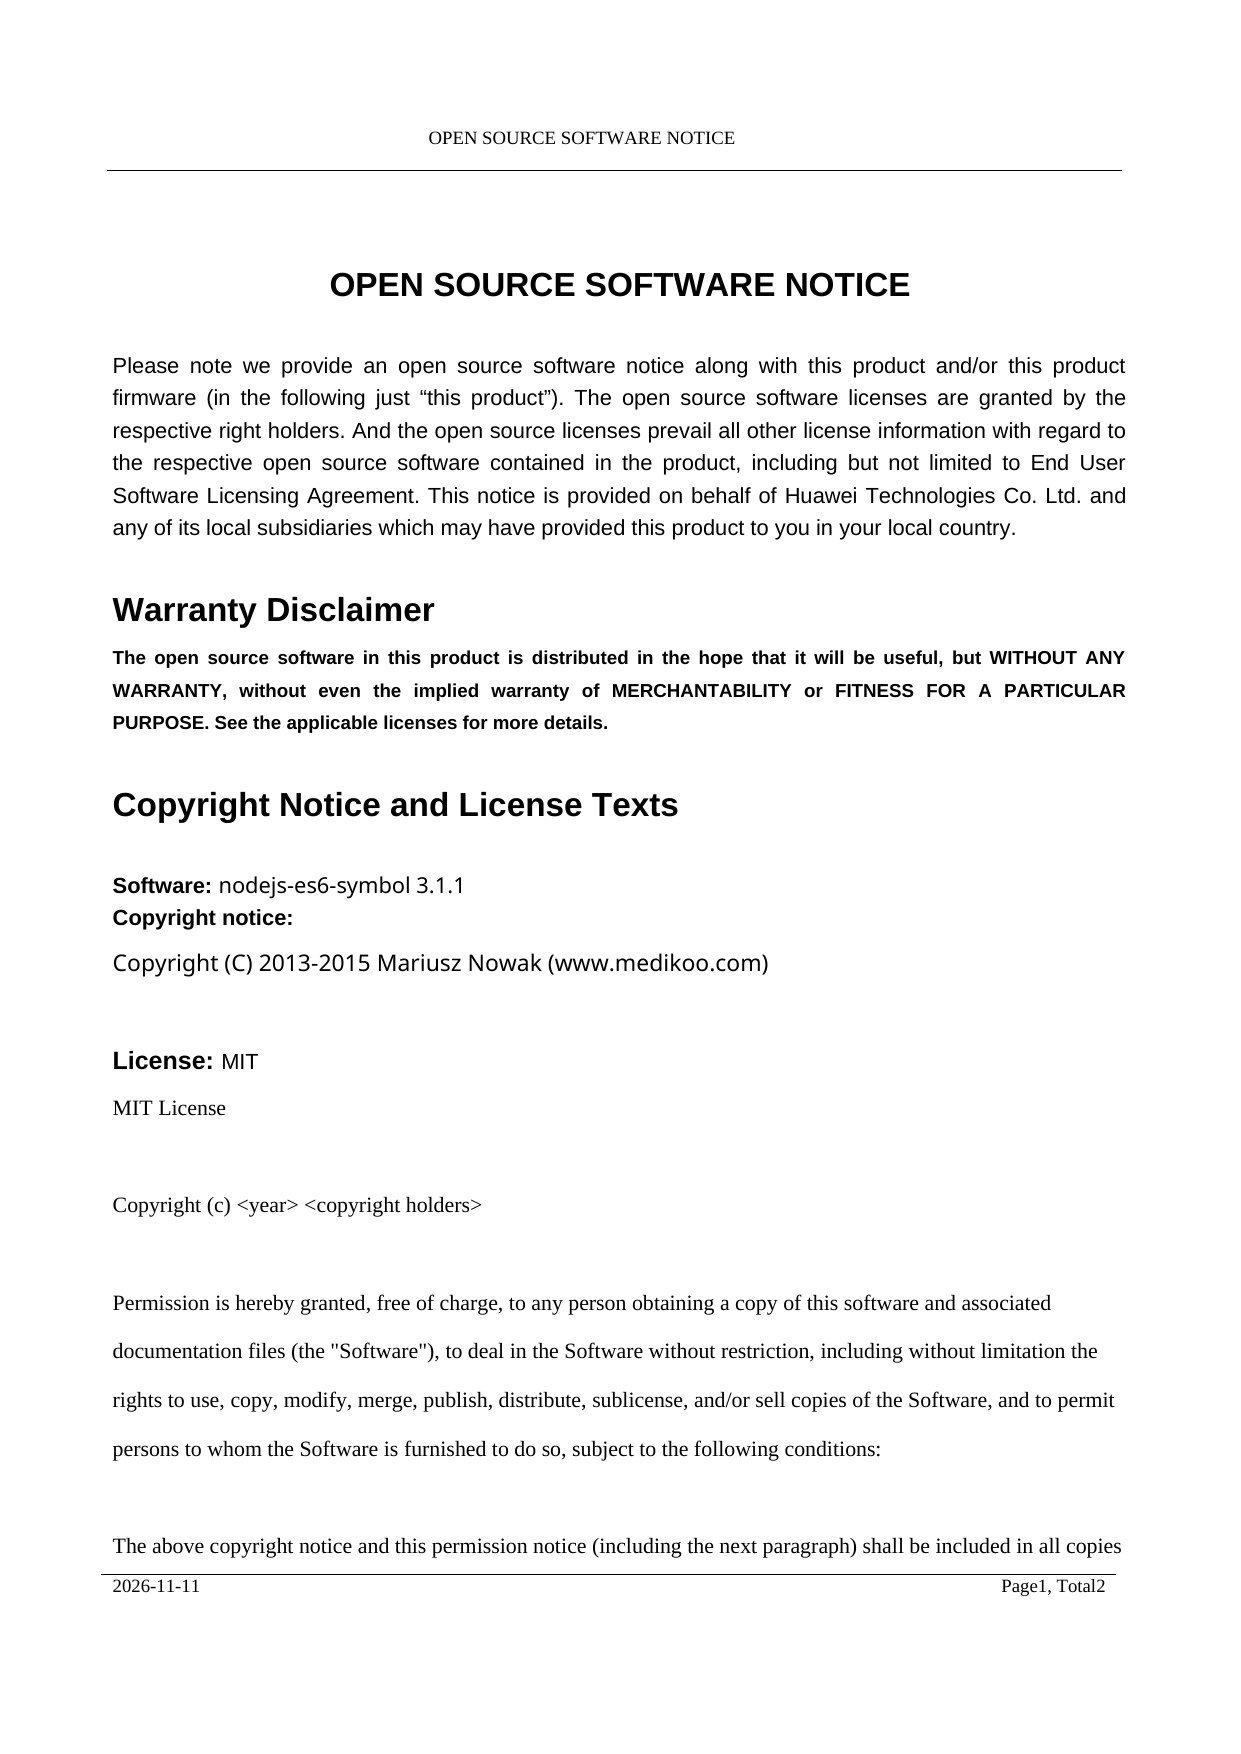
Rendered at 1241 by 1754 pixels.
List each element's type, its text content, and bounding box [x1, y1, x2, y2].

text License: MIT [112, 1044, 1128, 1077]
text Software: nodejs-es6-symbol 3.1.1 [112, 869, 1128, 901]
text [112, 1091, 1128, 1562]
text Copyright Notice and License Texts [112, 771, 1128, 836]
text Copyright (C) 2013-2015 Mariusz Nowak (www.medikoo.com) [112, 947, 1128, 1028]
text Copyright notice: [112, 901, 1128, 934]
text OPEN SOURCE SOFTWARE NOTICE [112, 251, 1128, 316]
text Please note we provide an open source software notice along with this product and/or this product firmware (in the following just “this product”). The open source software licenses are granted by the respective right holders. And the open source licenses prevail all other license information with regard to the respective open source software contained in the product, including but not limited to End User Software Licensing Agreement. This notice is provided on behalf of Huawei Technologies Co. Ltd. and any of its local subsidiaries which may have provided this product to you in your local country. [112, 349, 1128, 544]
text The open source software in this product is distributed in the hope that it will be useful, but WITHOUT ANY WARRANTY, without even the implied warranty of MERCHANTABILITY or FITNESS FOR A PARTICULAR PURPOSE. See the applicable licenses for more details. [112, 641, 1128, 739]
text Warranty Disclaimer [112, 576, 1128, 641]
